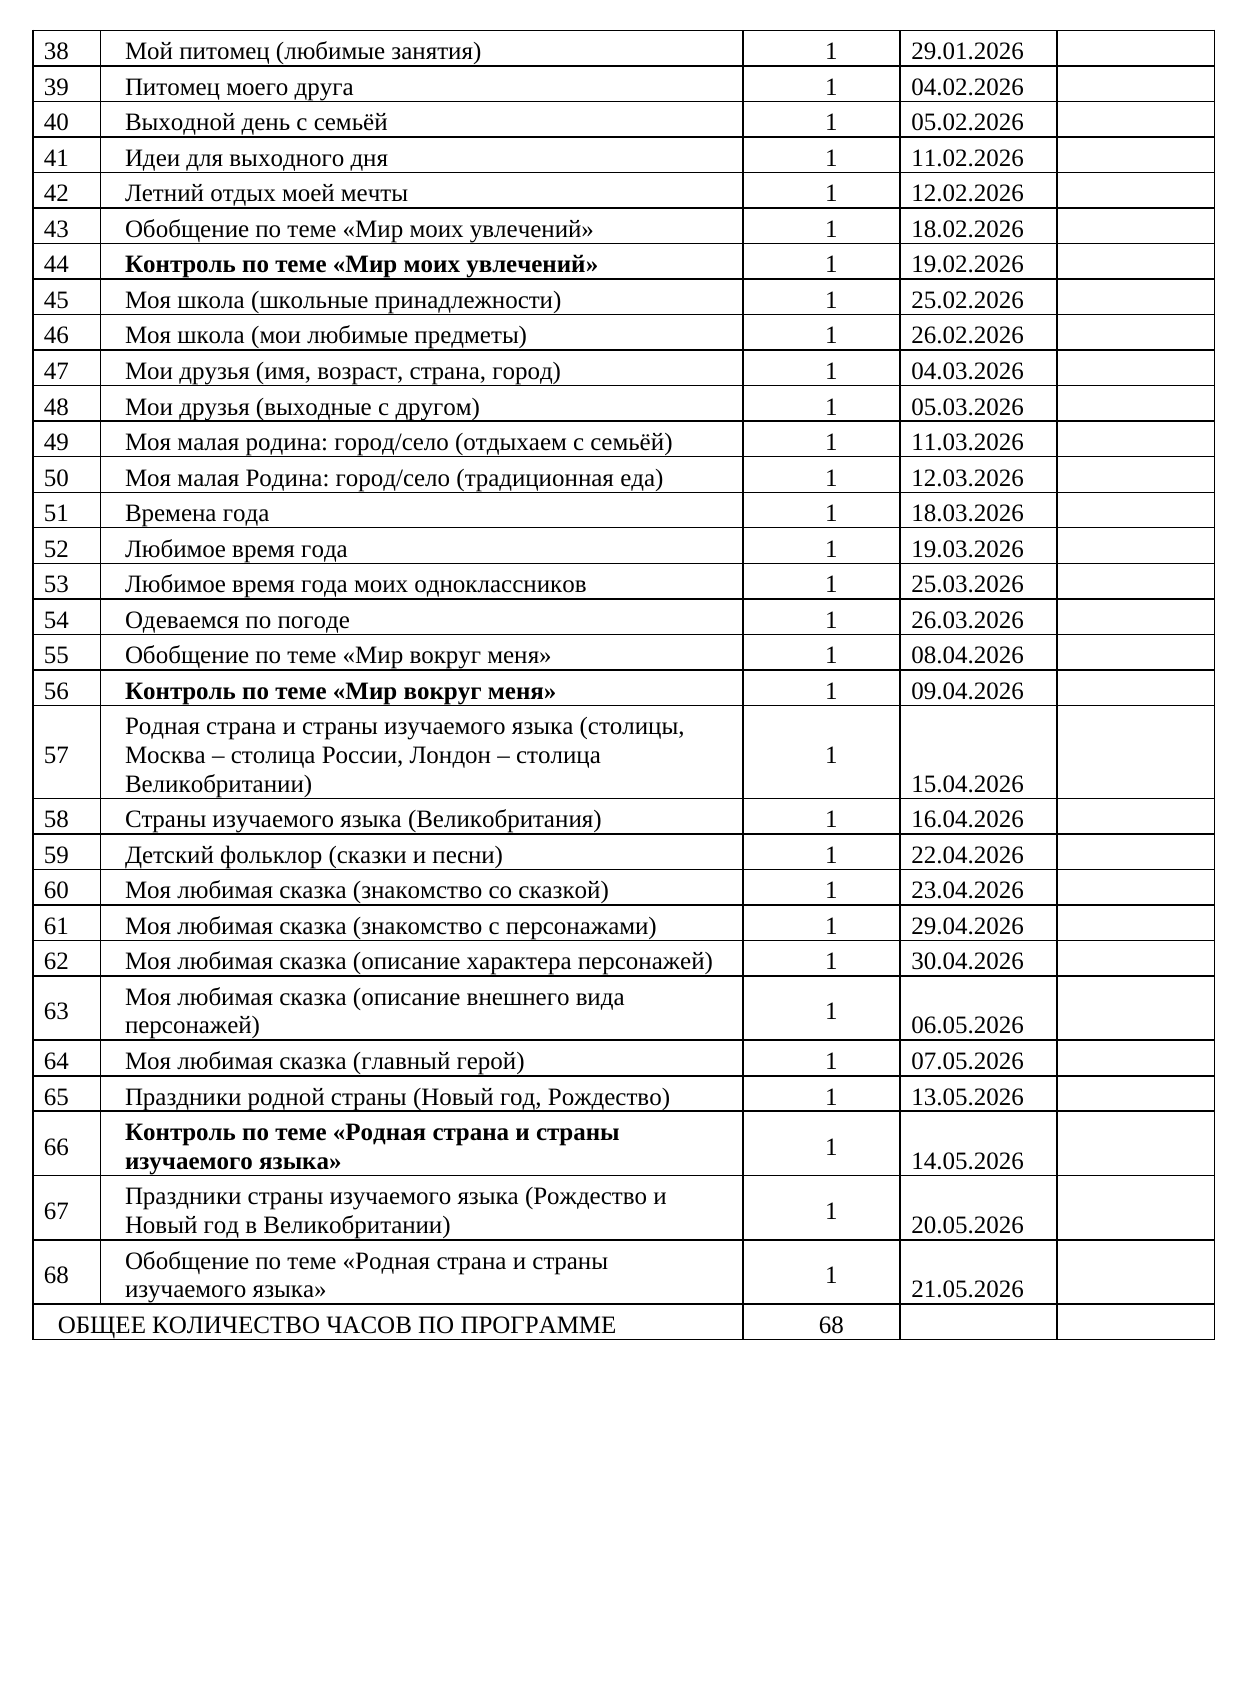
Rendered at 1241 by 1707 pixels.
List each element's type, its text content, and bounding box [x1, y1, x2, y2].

table_cell [1058, 671, 1214, 704]
table_cell [1058, 457, 1214, 491]
table_cell 04.02.2026 [901, 67, 1056, 101]
table_cell 54 [34, 600, 100, 633]
table_cell 39 [34, 67, 100, 101]
table_cell 25.03.2026 [901, 564, 1056, 598]
table_cell 1 [744, 671, 899, 704]
table_cell 1 [744, 799, 899, 833]
table_cell 04.03.2026 [901, 351, 1056, 385]
table_cell 23.04.2026 [901, 870, 1056, 904]
table_cell 06.05.2026 [901, 977, 1056, 1039]
table_cell [1058, 67, 1214, 101]
table_cell [1058, 1077, 1214, 1110]
table_cell Любимое время года моих одноклассников [101, 564, 742, 598]
table_cell Одеваемся по погоде [101, 600, 742, 633]
table_cell Выходной день с семьёй [101, 102, 742, 136]
table_cell 05.02.2026 [901, 102, 1056, 136]
table_cell 1 [744, 528, 899, 562]
table_cell [1058, 386, 1214, 420]
table_cell Любимое время года [101, 528, 742, 562]
table_cell 61 [34, 906, 100, 939]
table_cell 16.04.2026 [901, 799, 1056, 833]
table_cell [1058, 31, 1214, 65]
table_cell Обобщение по теме «Мир моих увлечений» [101, 209, 742, 243]
table_cell [1058, 351, 1214, 385]
table_cell [1058, 906, 1214, 939]
table_cell 29.01.2026 [901, 31, 1056, 65]
table_cell 1 [744, 977, 899, 1039]
table_cell 12.02.2026 [901, 173, 1056, 207]
table_cell Обобщение по теме «Родная страна и страны изучаемого языка» [101, 1241, 742, 1303]
table_cell 60 [34, 870, 100, 904]
table_cell 1 [744, 635, 899, 669]
table_cell [1058, 1041, 1214, 1075]
table_cell Моя любимая сказка (описание характера персонажей) [101, 941, 742, 975]
table_cell 21.05.2026 [901, 1241, 1056, 1303]
table_cell 26.02.2026 [901, 315, 1056, 349]
table_cell 1 [744, 280, 899, 314]
table_cell 1 [744, 600, 899, 633]
table_cell 11.03.2026 [901, 422, 1056, 456]
table_cell [1058, 1112, 1214, 1175]
table_cell 1 [744, 1077, 899, 1110]
table_cell 62 [34, 941, 100, 975]
table_cell 30.04.2026 [901, 941, 1056, 975]
table_cell 66 [34, 1112, 100, 1175]
table_cell 29.04.2026 [901, 906, 1056, 939]
table_cell 49 [34, 422, 100, 456]
table_cell Времена года [101, 493, 742, 527]
table_cell 05.03.2026 [901, 386, 1056, 420]
table_cell Идеи для выходного дня [101, 138, 742, 172]
table_cell 1 [744, 1112, 899, 1175]
table_cell [1058, 635, 1214, 669]
table_cell 1 [744, 422, 899, 456]
table_cell 11.02.2026 [901, 138, 1056, 172]
table_cell 53 [34, 564, 100, 598]
table_cell 1 [744, 906, 899, 939]
table_cell 12.03.2026 [901, 457, 1056, 491]
table_cell 38 [34, 31, 100, 65]
table_cell 40 [34, 102, 100, 136]
table_cell Летний отдых моей мечты [101, 173, 742, 207]
table_cell [1058, 138, 1214, 172]
table_cell 08.04.2026 [901, 635, 1056, 669]
table_cell [1058, 977, 1214, 1039]
table_cell 1 [744, 138, 899, 172]
table_cell [1058, 528, 1214, 562]
table_cell Моя любимая сказка (знакомство со сказкой) [101, 870, 742, 904]
table_cell 25.02.2026 [901, 280, 1056, 314]
table_cell [1058, 799, 1214, 833]
table_cell Моя любимая сказка (знакомство с персонажами) [101, 906, 742, 939]
table_cell Контроль по теме «Родная страна и страны изучаемого языка» [101, 1112, 742, 1175]
table_cell 18.03.2026 [901, 493, 1056, 527]
table_cell Мой питомец (любимые занятия) [101, 31, 742, 65]
table_cell 67 [34, 1176, 100, 1239]
table_cell 1 [744, 209, 899, 243]
table_cell [901, 1305, 1056, 1339]
table_cell 15.04.2026 [901, 706, 1056, 797]
table_cell 1 [744, 835, 899, 868]
table_cell 18.02.2026 [901, 209, 1056, 243]
table_cell [1058, 1176, 1214, 1239]
table_cell 1 [744, 315, 899, 349]
table_cell [1058, 600, 1214, 633]
table_cell 50 [34, 457, 100, 491]
table_cell ОБЩЕЕ КОЛИЧЕСТВО ЧАСОВ ПО ПРОГРАММЕ [34, 1305, 742, 1339]
table_cell [1058, 835, 1214, 868]
table_cell Контроль по теме «Мир вокруг меня» [101, 671, 742, 704]
table_cell Моя школа (школьные принадлежности) [101, 280, 742, 314]
table_cell Мои друзья (выходные с другом) [101, 386, 742, 420]
table_cell [1058, 493, 1214, 527]
table_cell [1058, 102, 1214, 136]
table_cell 20.05.2026 [901, 1176, 1056, 1239]
table_cell 19.02.2026 [901, 244, 1056, 278]
table_cell 68 [34, 1241, 100, 1303]
table_cell Страны изучаемого языка (Великобритания) [101, 799, 742, 833]
table_cell 68 [744, 1305, 899, 1339]
table_cell 55 [34, 635, 100, 669]
table_cell 1 [744, 1241, 899, 1303]
table_cell 1 [744, 1176, 899, 1239]
table_cell 1 [744, 870, 899, 904]
table_cell 58 [34, 799, 100, 833]
table_cell [1058, 173, 1214, 207]
table_cell Праздники родной страны (Новый год, Рождество) [101, 1077, 742, 1110]
table_cell Моя любимая сказка (описание внешнего вида персонажей) [101, 977, 742, 1039]
table_cell Детский фольклор (сказки и песни) [101, 835, 742, 868]
table_cell [1058, 564, 1214, 598]
table_cell Моя школа (мои любимые предметы) [101, 315, 742, 349]
table_cell 1 [744, 941, 899, 975]
table_cell [1058, 1241, 1214, 1303]
table_cell 09.04.2026 [901, 671, 1056, 704]
table_cell 1 [744, 706, 899, 797]
table_cell 43 [34, 209, 100, 243]
table_cell Моя малая Родина: город/село (традиционная еда) [101, 457, 742, 491]
table_cell 1 [744, 67, 899, 101]
table_cell 1 [744, 244, 899, 278]
table_cell 1 [744, 173, 899, 207]
table_cell 63 [34, 977, 100, 1039]
table_cell 64 [34, 1041, 100, 1075]
table_cell 48 [34, 386, 100, 420]
table_cell Обобщение по теме «Мир вокруг меня» [101, 635, 742, 669]
table_cell Моя малая родина: город/село (отдыхаем с семьёй) [101, 422, 742, 456]
table_cell 47 [34, 351, 100, 385]
table_cell 65 [34, 1077, 100, 1110]
table_cell 46 [34, 315, 100, 349]
table_cell 1 [744, 493, 899, 527]
table_cell Питомец моего друга [101, 67, 742, 101]
table_cell 1 [744, 102, 899, 136]
table_cell 1 [744, 564, 899, 598]
table_cell [1058, 1305, 1214, 1339]
table_cell 44 [34, 244, 100, 278]
table_cell Родная страна и страны изучаемого языка (столицы, Москва – столица России, Лондон – столица Великобритании) [101, 706, 742, 797]
table_cell 1 [744, 351, 899, 385]
table_cell 1 [744, 31, 899, 65]
table_cell 52 [34, 528, 100, 562]
table_cell 45 [34, 280, 100, 314]
table_cell [1058, 209, 1214, 243]
table_cell 59 [34, 835, 100, 868]
table_cell Мои друзья (имя, возраст, страна, город) [101, 351, 742, 385]
table_cell 22.04.2026 [901, 835, 1056, 868]
table_cell Контроль по теме «Мир моих увлечений» [101, 244, 742, 278]
table_cell 41 [34, 138, 100, 172]
table_cell 56 [34, 671, 100, 704]
table_cell [1058, 280, 1214, 314]
table_cell 1 [744, 1041, 899, 1075]
table_cell [1058, 706, 1214, 797]
table_cell 1 [744, 386, 899, 420]
table_cell 1 [744, 457, 899, 491]
table_cell [1058, 422, 1214, 456]
table_cell 42 [34, 173, 100, 207]
table_cell 14.05.2026 [901, 1112, 1056, 1175]
table_cell 07.05.2026 [901, 1041, 1056, 1075]
table_cell [1058, 244, 1214, 278]
table_cell 26.03.2026 [901, 600, 1056, 633]
table_cell [1058, 315, 1214, 349]
table_cell Моя любимая сказка (главный герой) [101, 1041, 742, 1075]
table_cell [1058, 941, 1214, 975]
table_cell [1058, 870, 1214, 904]
table_cell 13.05.2026 [901, 1077, 1056, 1110]
table_cell Праздники страны изучаемого языка (Рождество и Новый год в Великобритании) [101, 1176, 742, 1239]
table_cell 51 [34, 493, 100, 527]
table_cell 19.03.2026 [901, 528, 1056, 562]
table_cell 57 [34, 706, 100, 797]
